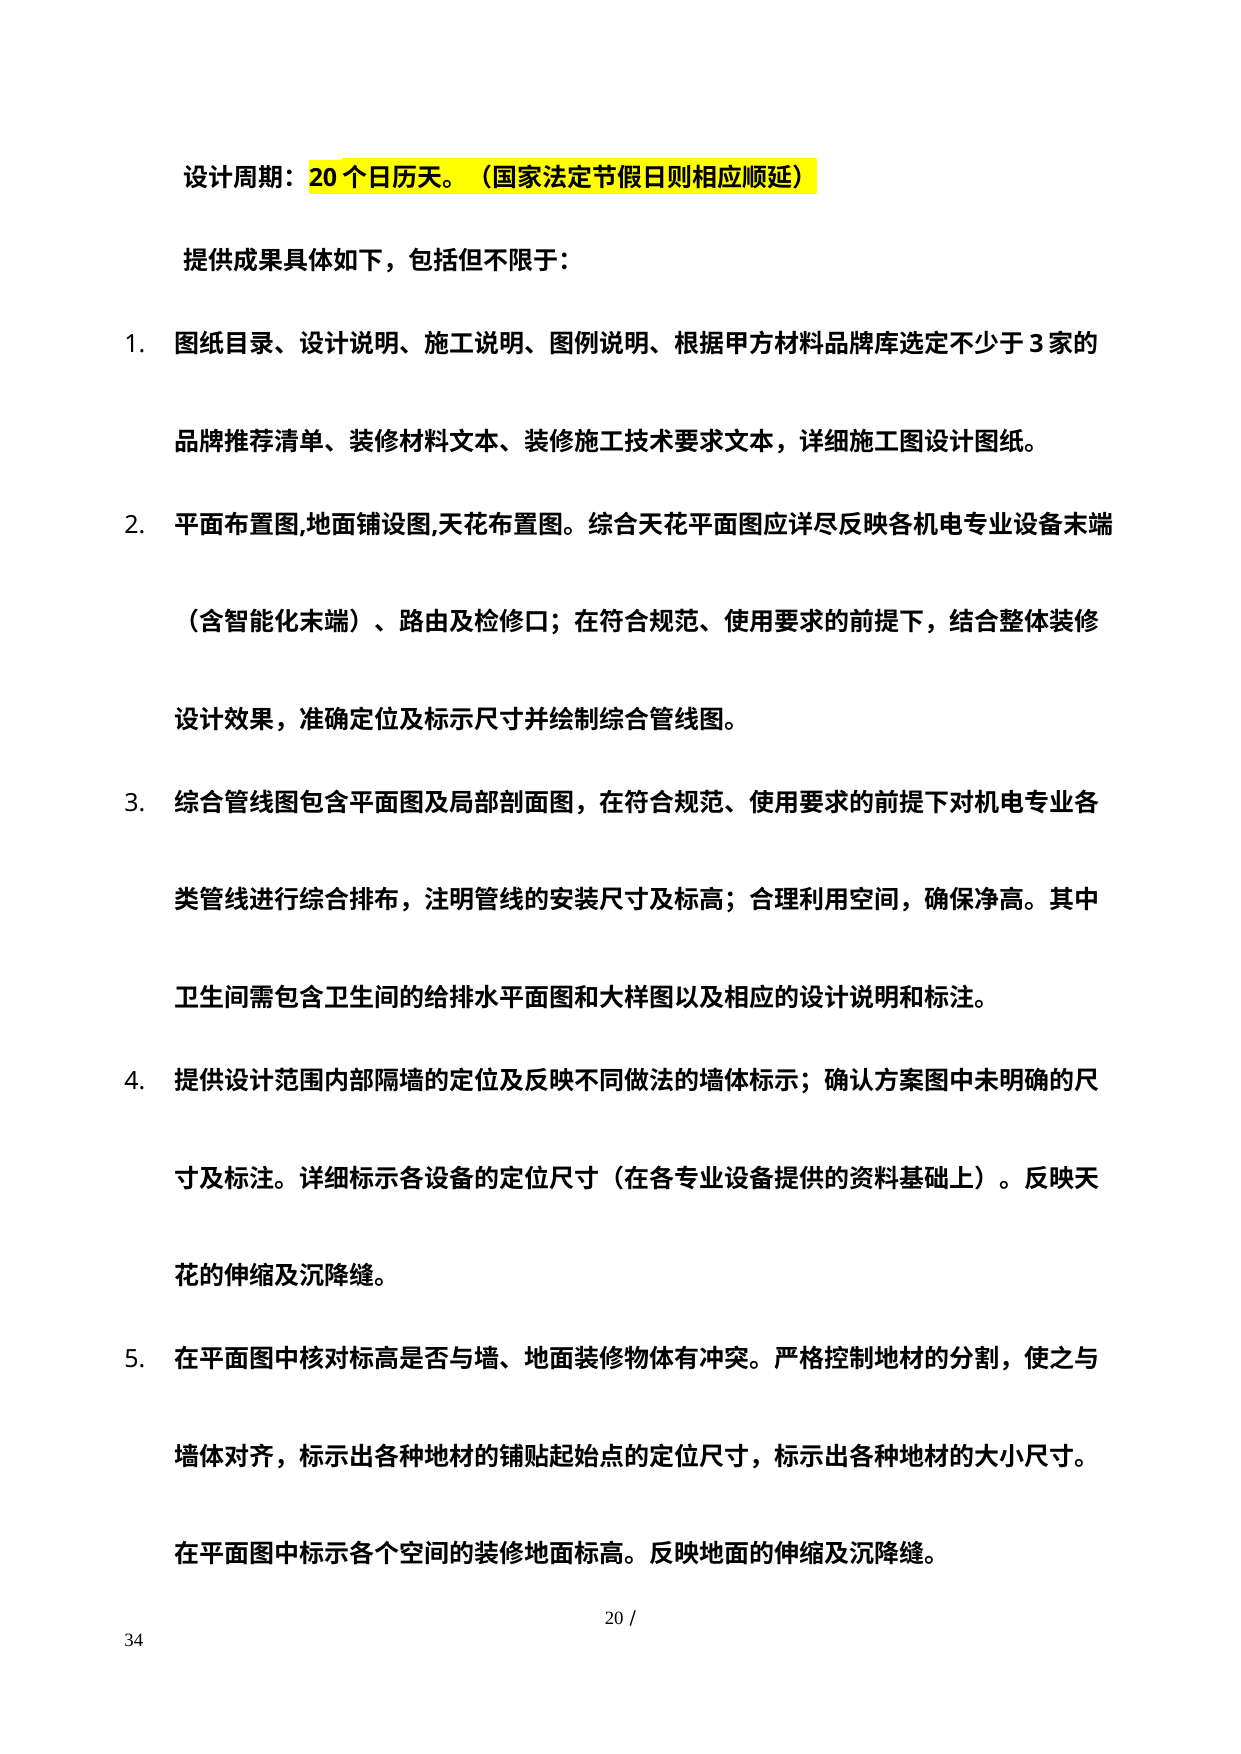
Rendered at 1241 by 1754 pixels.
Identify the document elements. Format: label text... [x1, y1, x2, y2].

list 平面布置图,地面铺设图,天花布置图。综合天花平面图应详尽反映各机电专业设备末端（含智能化末端）、路由及检修口；在符合规范、使用要求的前提下，结合整体装修设计效果，准确定位及标示尺寸并绘制综合管线图。 [124, 490, 1116, 750]
list 图纸目录、设计说明、施工说明、图例说明、根据甲方材料品牌库选定不少于3家的品牌推荐清单、装修材料文本、装修施工技术要求文本，详细施工图设计图纸。 [124, 309, 1116, 472]
list 综合管线图包含平面图及局部剖面图，在符合规范、使用要求的前提下对机电专业各类管线进行综合排布，注明管线的安装尺寸及标高；合理利用空间，确保净高。其中卫生间需包含卫生间的给排水平面图和大样图以及相应的设计说明和标注。 [124, 768, 1116, 1028]
list 提供设计范围内部隔墙的定位及反映不同做法的墙体标示；确认方案图中未明确的尺寸及标注。详细标示各设备的定位尺寸（在各专业设备提供的资料基础上）。反映天花的伸缩及沉降缝。 [124, 1046, 1116, 1306]
list 在平面图中核对标高是否与墙、地面装修物体有冲突。严格控制地材的分割，使之与墙体对齐，标示出各种地材的铺贴起始点的定位尺寸，标示出各种地材的大小尺寸。在平面图中标示各个空间的装修地面标高。反映地面的伸缩及沉降缝。 [124, 1324, 1116, 1584]
list 提供成果具体如下，包括但不限于： [183, 226, 1116, 291]
list 设计周期：20个日历天。（国家法定节假日则相应顺延） [183, 143, 1116, 208]
